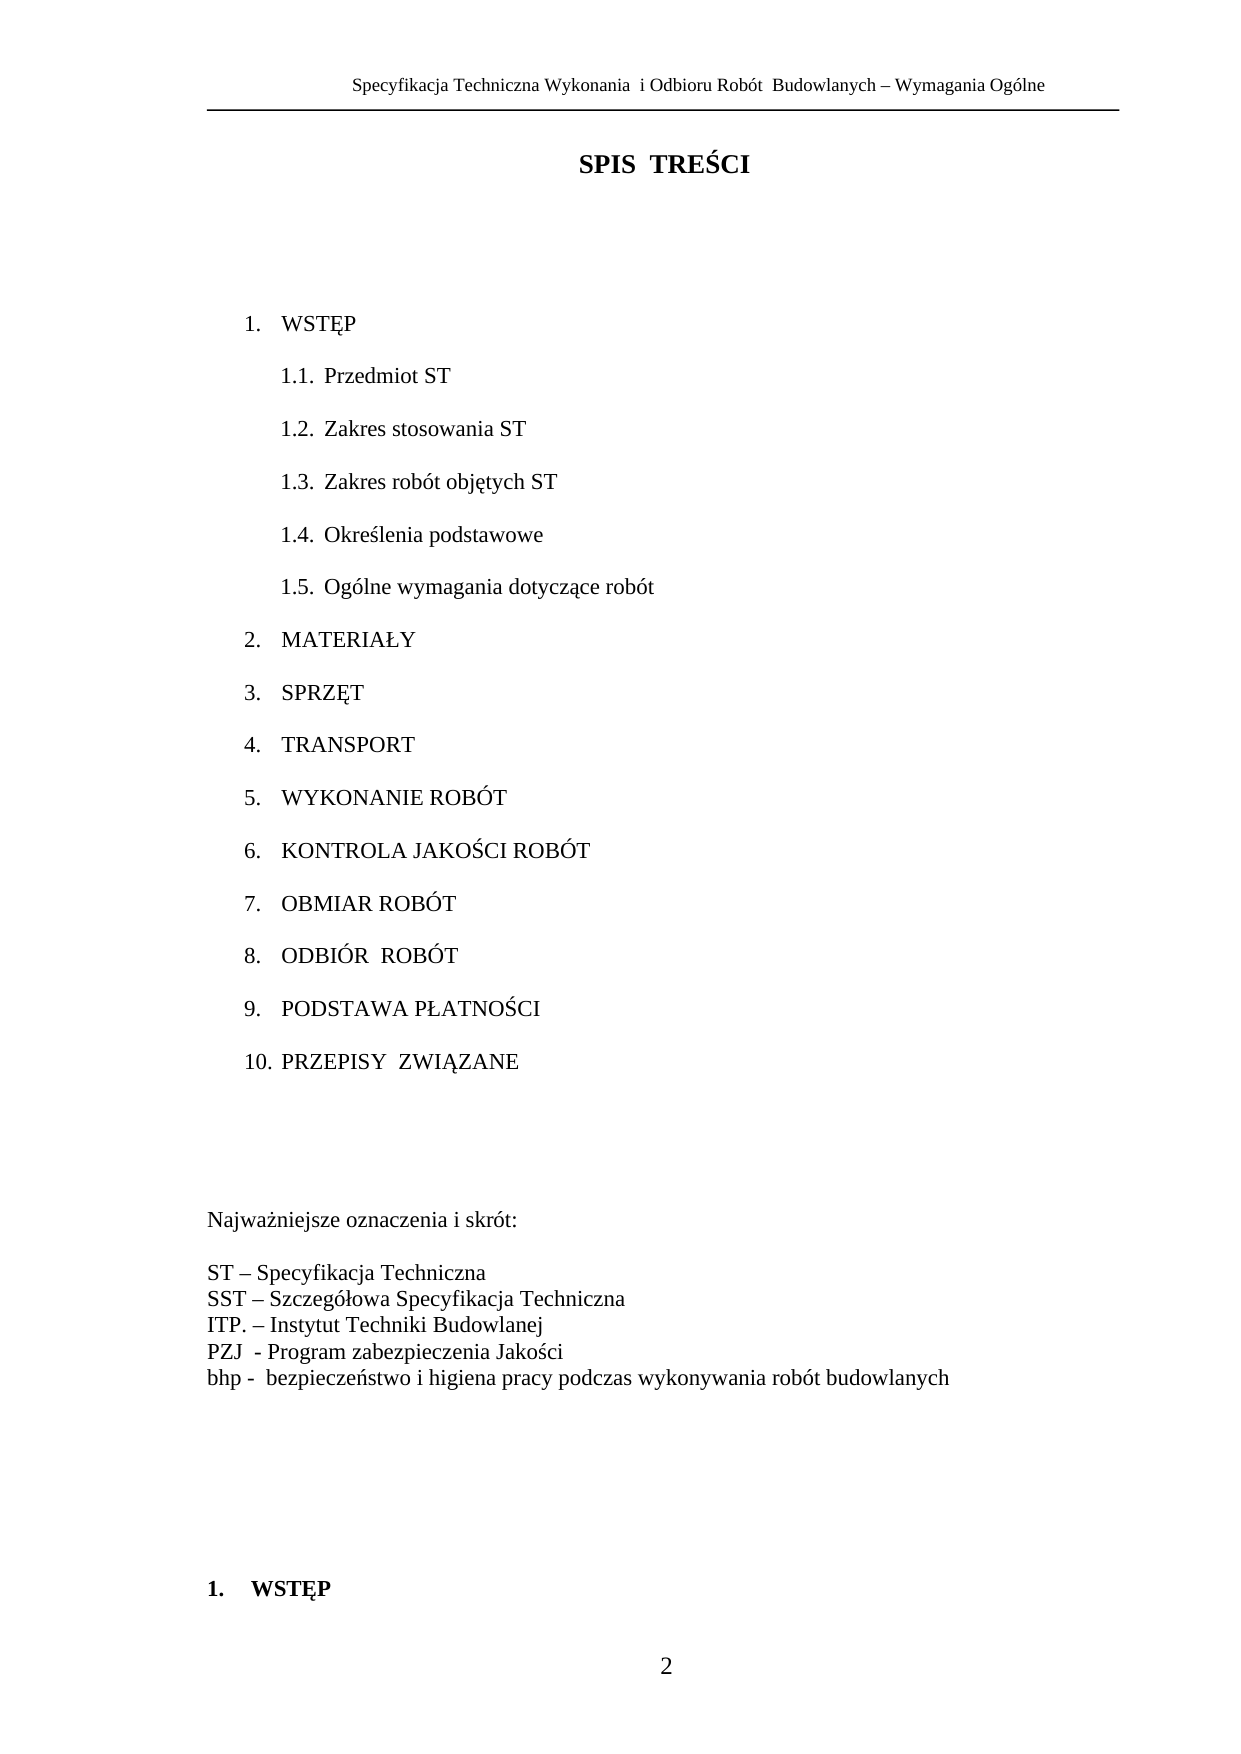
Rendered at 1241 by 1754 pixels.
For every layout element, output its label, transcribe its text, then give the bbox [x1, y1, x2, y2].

list PODSTAWA PŁATNOŚCI [244, 995, 1122, 1021]
list SPRZĘT [244, 679, 1122, 705]
list Określenia podstawowe [280, 521, 1122, 547]
text bhp - bezpieczeństwo i higiena pracy podczas wykonywania robót budowlanych [207, 1364, 1122, 1390]
text ST – Specyfikacja Techniczna [207, 1259, 1122, 1285]
text PZJ - Program zabezpieczenia Jakości [207, 1338, 1122, 1364]
list MATERIAŁY [244, 626, 1122, 652]
list OBMIAR ROBÓT [244, 890, 1122, 916]
text SPIS TREŚCI [207, 148, 1122, 179]
list TRANSPORT [244, 732, 1122, 758]
list Zakres robót objętych ST [280, 468, 1122, 494]
list WSTĘP [207, 1575, 1122, 1601]
list ODBIÓR ROBÓT [244, 942, 1122, 969]
text SST – Szczegółowa Specyfikacja Techniczna [207, 1285, 1122, 1311]
list Przedmiot ST [280, 363, 1122, 389]
list KONTROLA JAKOŚCI ROBÓT [244, 837, 1122, 863]
list Zakres stosowania ST [280, 415, 1122, 442]
text Najważniejsze oznaczenia i skrót: [207, 1206, 1122, 1232]
list Ogólne wymagania dotyczące robót [280, 573, 1122, 600]
list WSTĘP [244, 310, 1122, 336]
list WYKONANIE ROBÓT [244, 784, 1122, 811]
list PRZEPISY ZWIĄZANE [244, 1048, 1122, 1074]
text ITP. – Instytut Techniki Budowlanej [207, 1311, 1122, 1338]
